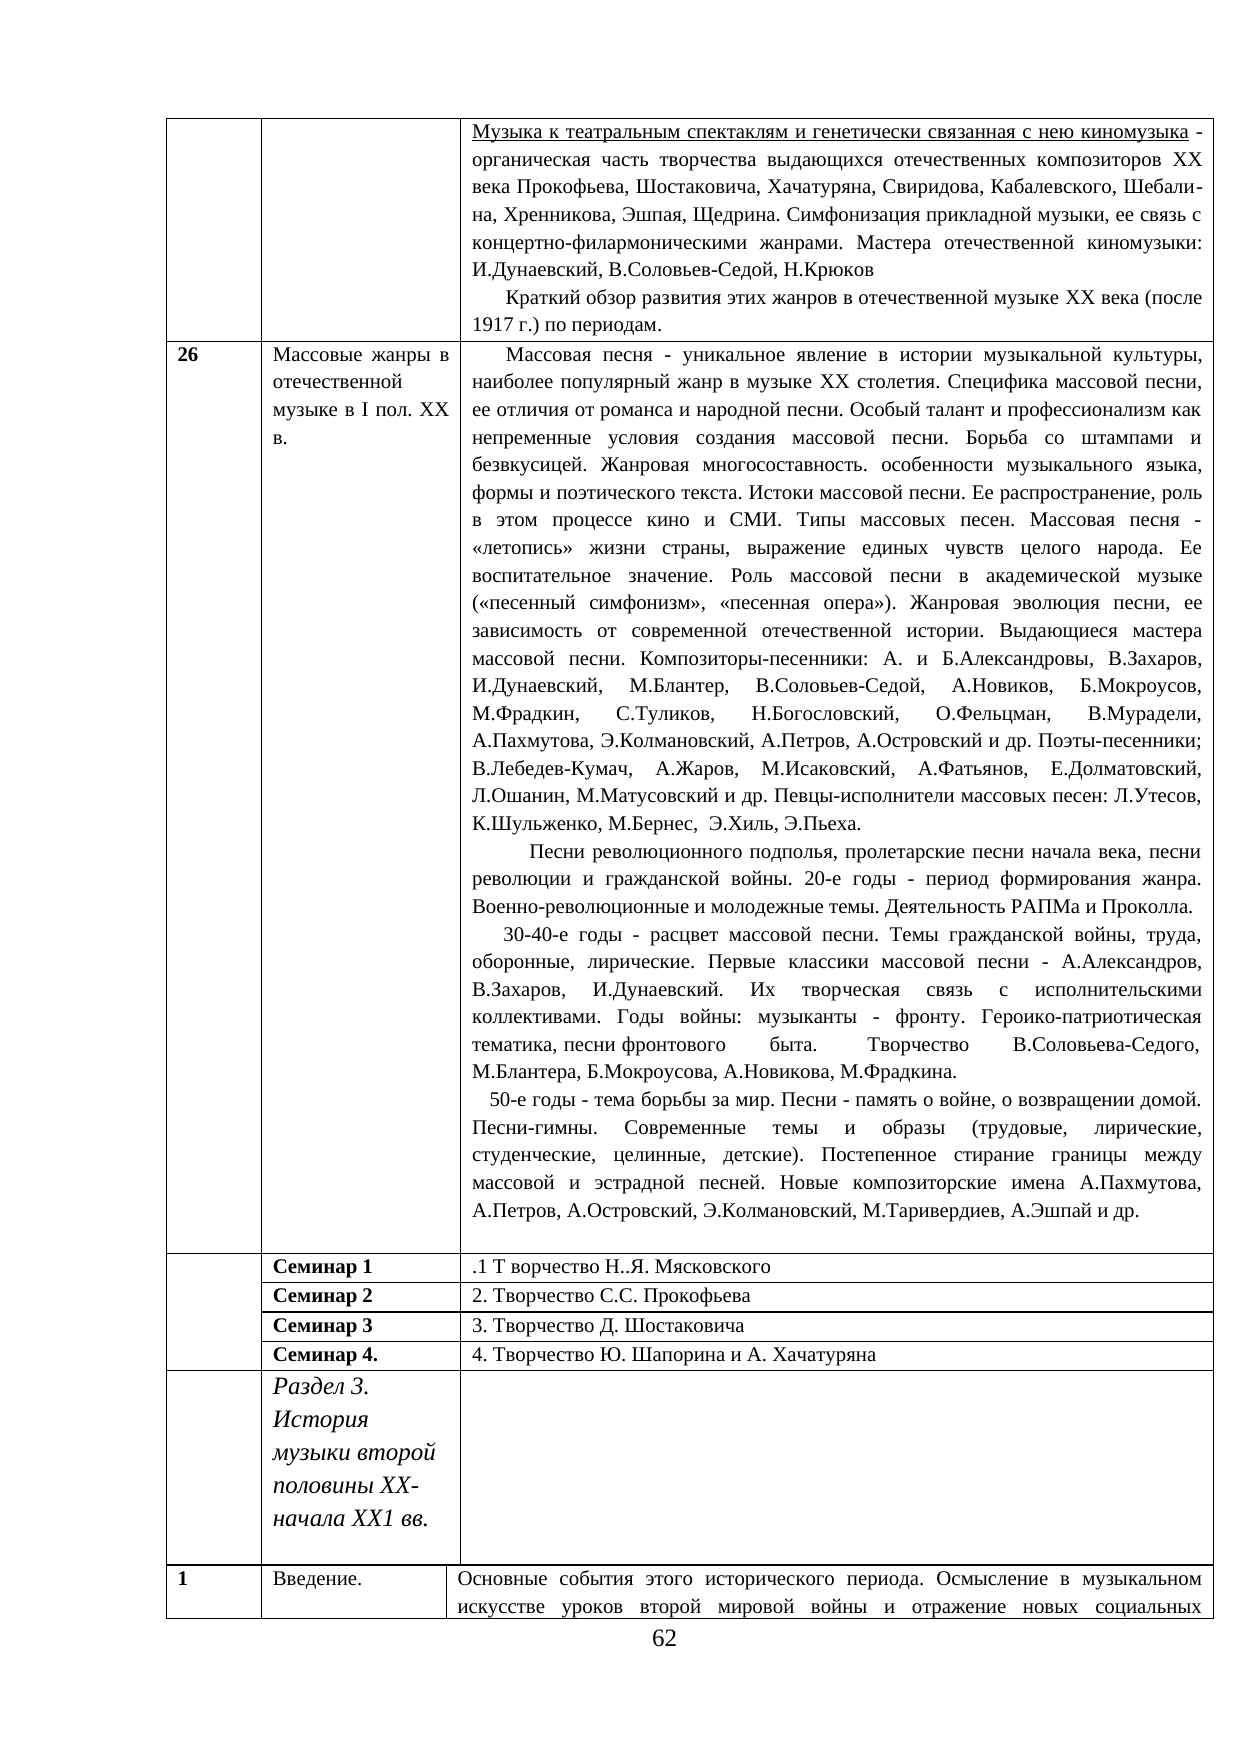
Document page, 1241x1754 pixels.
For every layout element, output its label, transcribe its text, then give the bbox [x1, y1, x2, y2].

table_cell [167, 1254, 261, 1370]
table_cell Раздел 3. История музыки второй половины ХХ- начала ХХ1 вв. [262, 1371, 460, 1564]
table_cell [167, 1371, 261, 1564]
table_cell Семинар 4. [262, 1342, 460, 1370]
table_cell 4. Творчество Ю. Шапорина и А. Хачатуряна [461, 1342, 1213, 1370]
table_cell [461, 1371, 1213, 1564]
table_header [447, 1566, 1213, 1618]
table_header 1 5 семестр [167, 1566, 261, 1618]
table_cell Массовые жанры в отечественной музыке в I пол. ХХ в. [262, 342, 460, 1253]
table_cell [461, 119, 1213, 341]
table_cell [262, 119, 460, 341]
table_cell 2. Творчество С.С. Прокофьева [461, 1283, 1213, 1311]
table_cell 26 [167, 342, 261, 1253]
table_cell Семинар 2 [262, 1283, 460, 1311]
table_cell Семинар 3 [262, 1313, 460, 1341]
table_cell Массовая песня - уникальное явление в истории музыкальной культуры, наиболее популярный жанр в музыке XX столетия. Специфика массовой песни, ее отличия от романса и народной песни. Особый талант и профессионализм как непременные условия создания массовой песни. Борьба со штампами и безвкусицей. Жанровая многосоставность. особенности музыкального языка, формы и поэтического текста. Истоки массовой песни. Ее распространение, роль в этом процессе кино и СМИ. Типы массовых песен. Массовая песня - «летопись» жизни страны, выражение единых чувств целого народа. Ее воспитательное значение. Роль массовой песни в академической музыке («песенный симфонизм», «песенная опера»). Жанровая эволюция песни, ее зависимость от современной отечественной истории. Выдающиеся мастера массовой песни. Композиторы-песенники: А. и Б.Александровы, В.Захаров, И.Дунаевский, М.Блантер, В.Соловьев-Седой, А.Новиков, Б.Мокроусов, М.Фрадкин, С.Туликов, Н.Богословский, О.Фельцман, В.Мурадели, А.Пахмутова, Э.Колмановский, А.Петров, А.Островский и др. Поэты-песенники; В.Лебедев-Кумач, А.Жаров, М.Исаковский, А.Фатьянов, Е.Долматовский, Л.Ошанин, М.Матусовский и др. Певцы-исполнители массовых песен: Л.Утесов, К.Шульженко, М.Бернес, Э.Хиль, Э.Пьеха. Песни революционного подполья, пролетарские песни начала века, песни революции и гражданской войны. 20-е годы - период формирования жанра. Военно-революционные и молодежные темы. Деятельность РАПМа и Проколла. 30-40-е годы - расцвет массовой песни. Темы гражданской войны, труда, оборонные, лирические. Первые классики массовой песни - А.Александров, В.Захаров, И.Дунаевский. Их творческая связь с исполнительскими коллективами. Годы войны: музыканты - фронту. Героико-патриотическая тематика, песни фронтового быта. Творчество В.Соловьева-Седого, М.Блантера, Б.Мокроусова, А.Новикова, М.Фрадкина. 50-е годы - тема борьбы за мир. Песни - память о войне, о возвращении домой. Песни-гимны. Современные темы и образы (трудовые, лирические, студенческие, целинные, детские). Постепенное стирание границы между массовой и эстрадной песней. Новые композиторские имена А.Пахмутова, А.Петров, А.Островский, Э.Колмановский, М.Таривердиев, А.Эшпай и др. [461, 342, 1213, 1253]
table_cell Семинар 1 [262, 1254, 460, 1282]
table_cell 25 [167, 119, 261, 341]
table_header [262, 1566, 446, 1618]
table_cell 3. Творчество Д. Шостаковича [461, 1313, 1213, 1341]
table_cell .1 Т ворчество Н..Я. Мясковского [461, 1254, 1213, 1282]
